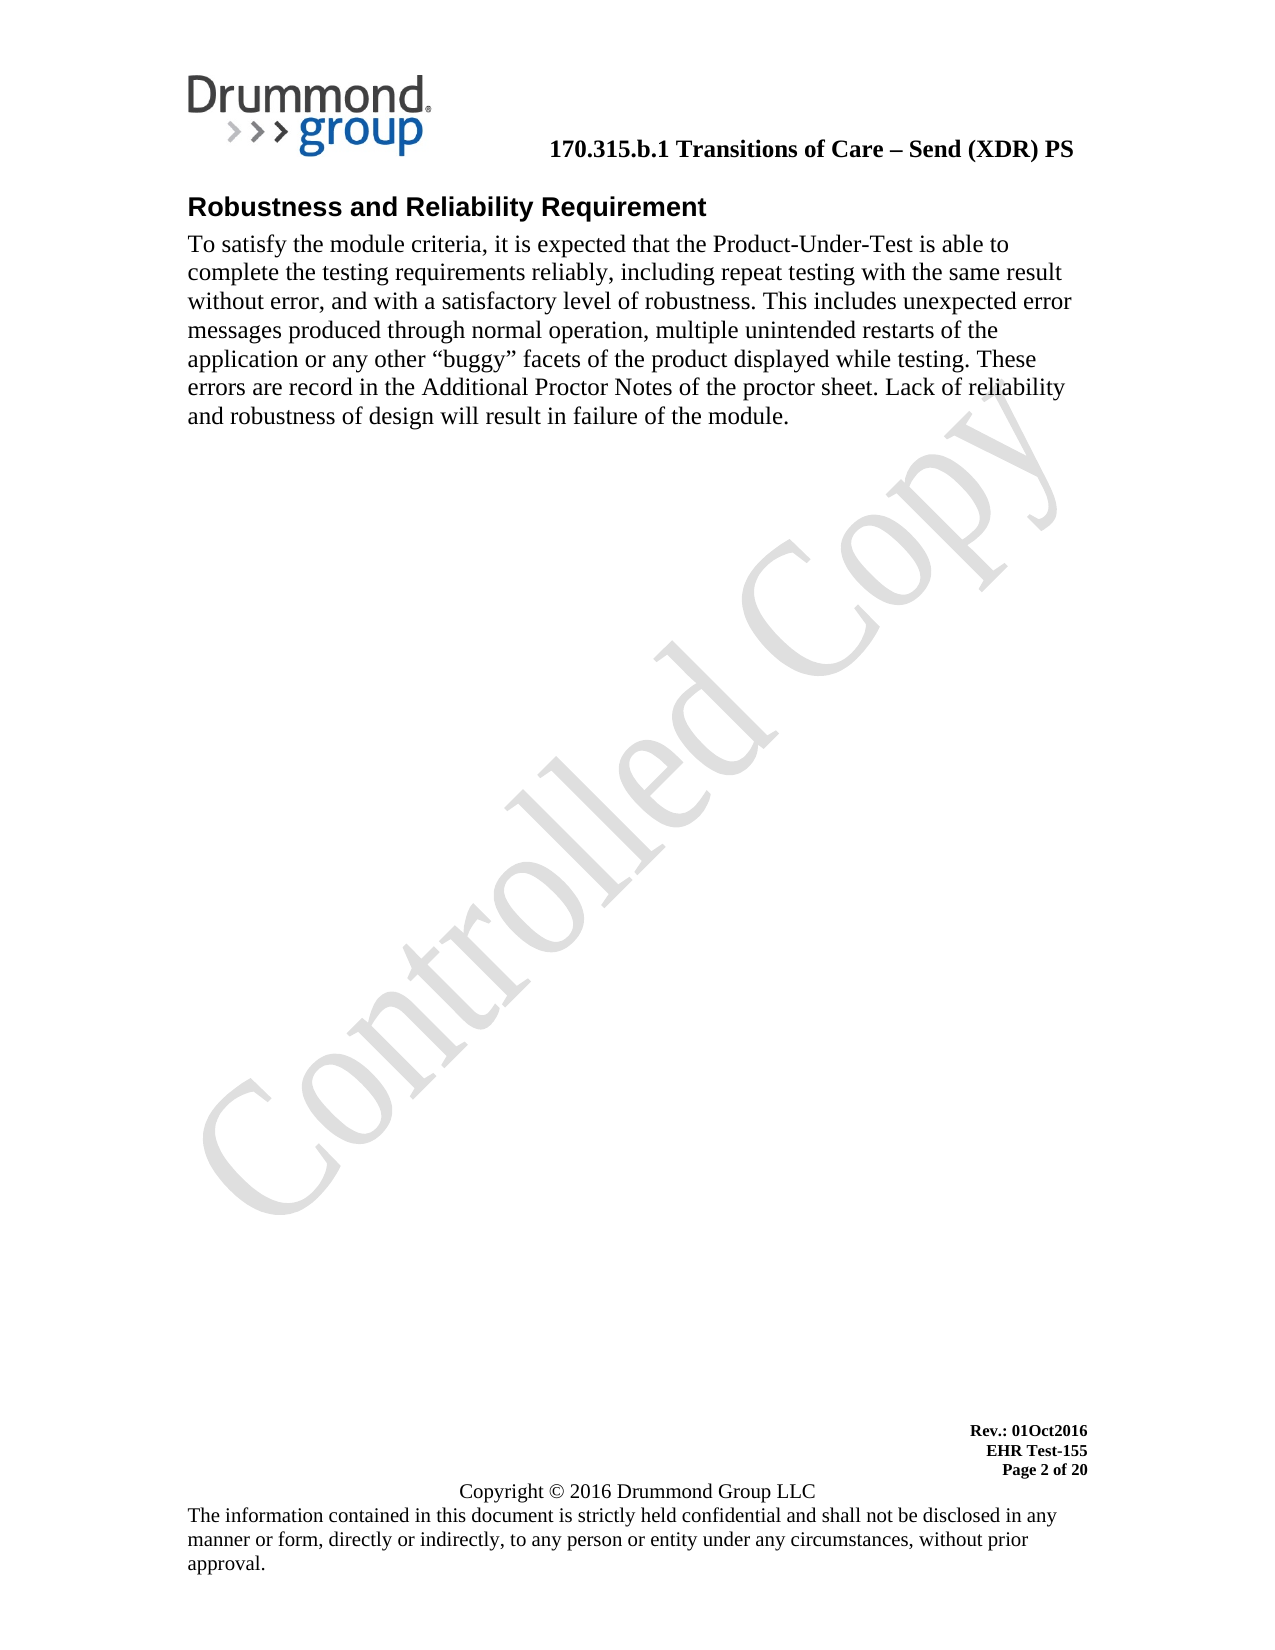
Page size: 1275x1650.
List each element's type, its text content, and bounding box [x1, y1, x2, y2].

picture [187, 75, 433, 157]
subtitle Robustness and Reliability Requirement [187, 191, 1087, 222]
text To satisfy the module criteria, it is expected that the Product-Under-Test is able to complete the testing requirements reliably, including repeat testing with the same result without error, and with a satisfactory level of robustness. This includes unexpected error messages produced through normal operation, multiple unintended restarts of the application or any other “buggy” facets of the product displayed while testing. These errors are record in the Additional Proctor Notes of the proctor sheet. Lack of reliability and robustness of design will result in failure of the module. [187, 229, 1087, 430]
